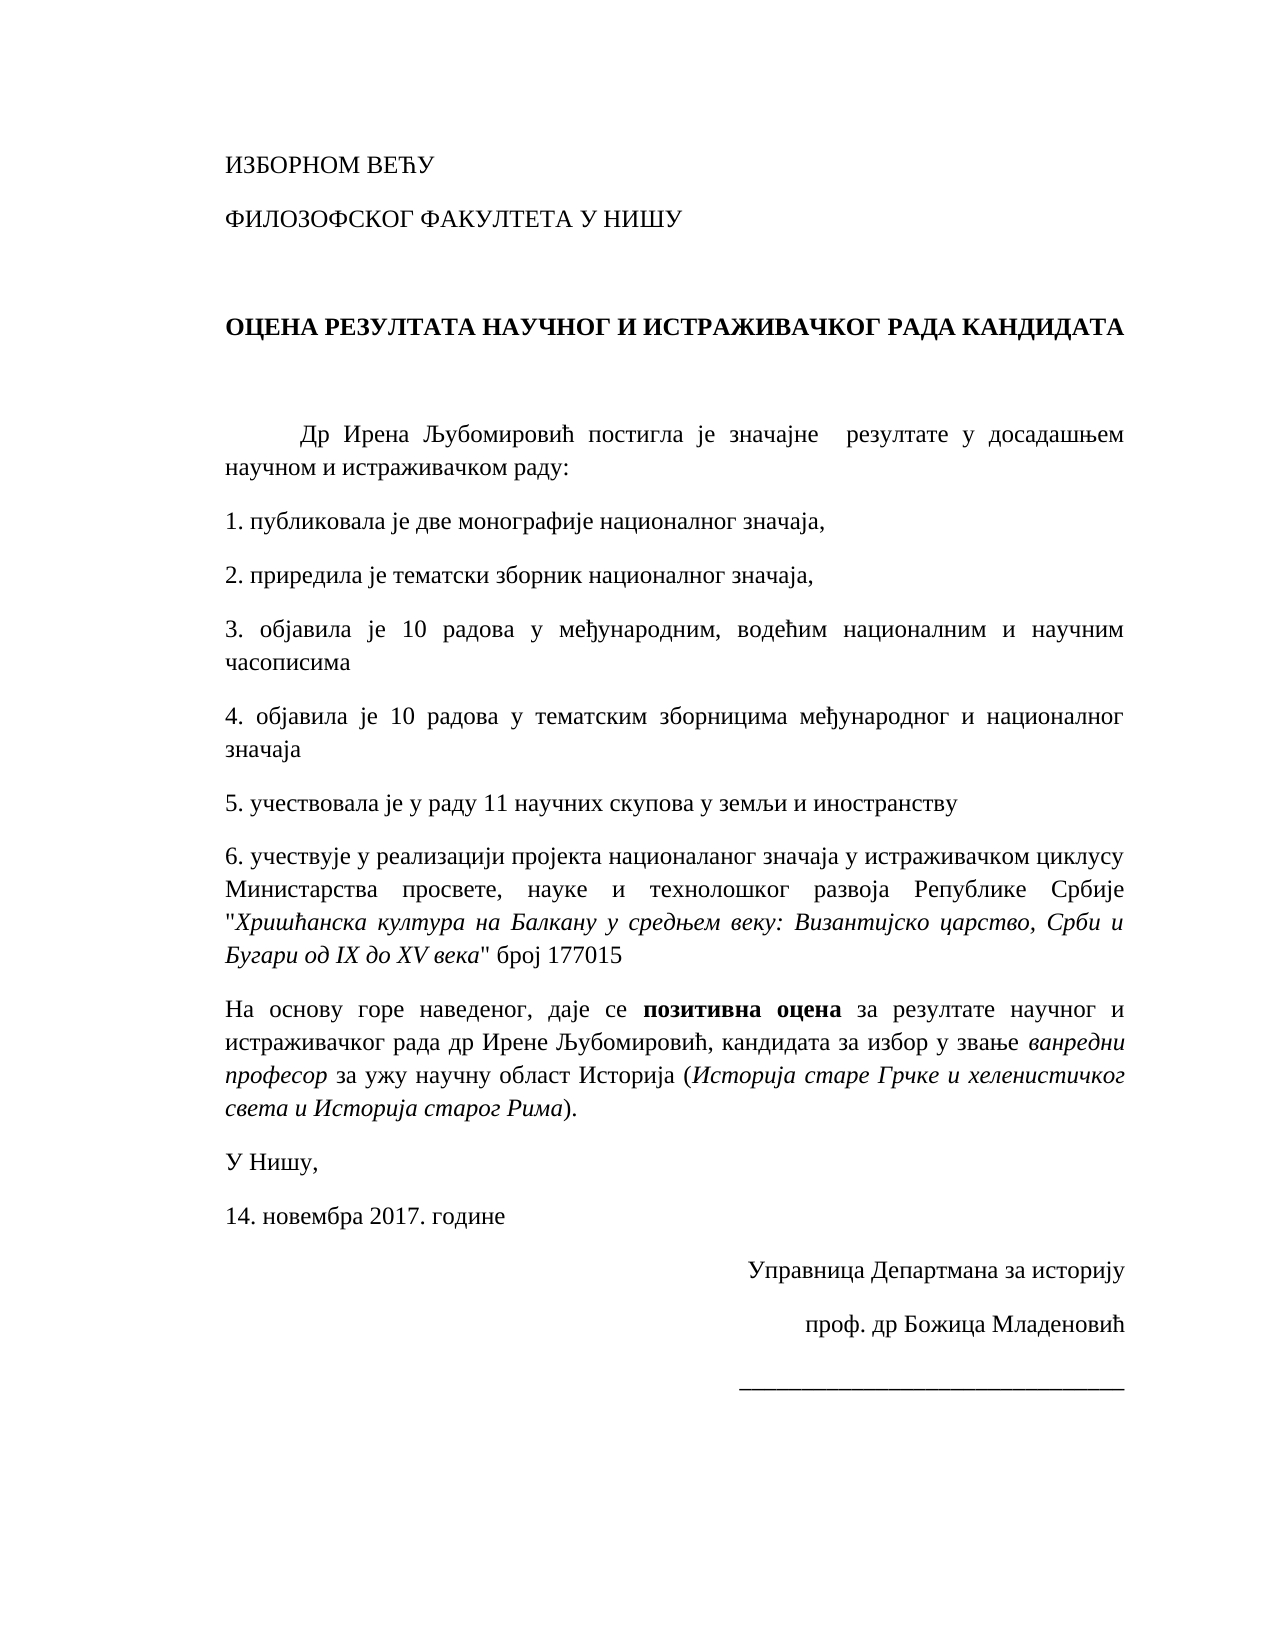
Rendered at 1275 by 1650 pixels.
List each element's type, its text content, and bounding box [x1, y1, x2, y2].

text _______________________________ [225, 1363, 1125, 1393]
text 5. учествовала је у раду 11 научних скупова у земљи и иностранству [225, 788, 1125, 816]
text На основу горе наведеног, даје се позитивна оцена за резултате научног и истраживачког рада др Ирене Љубомировић, кандидата за избор у звање ванредни професор за ужу научну област Историја (Историја старе Грчке и хеленистичког света и Историја старог Рима). [225, 994, 1125, 1122]
text ФИЛОЗОФСКОГ ФАКУЛТЕТА У НИШУ [225, 204, 1125, 233]
text 2. приредила је тематски зборник националног значаја, [225, 560, 1125, 589]
text ИЗБОРНОМ ВЕЋУ [225, 150, 1125, 179]
text Др Ирена Љубомировић постигла је значајне резултате у досадашњем научном и истраживачком раду: [225, 419, 1125, 481]
text У Нишу, [225, 1147, 1125, 1176]
text 14. новембра 2017. године [225, 1201, 1125, 1230]
text ОЦЕНА РЕЗУЛТАТА НАУЧНОГ И ИСТРАЖИВАЧКОГ РАДА КАНДИДАТА [225, 312, 1125, 340]
text проф. др Божица Младеновић [225, 1309, 1125, 1338]
text 3. објавила је 10 радова у међународним, водећим националним и научним часописима [225, 614, 1125, 676]
text Управница Департмана за историју [225, 1255, 1125, 1284]
text 6. учествује у реализацији пројекта националаног значаја у истраживачком циклусу Министарства просвете, науке и технолошког развоја Републике Србије "Хришћанска култура на Балкану у средњем веку: Византијско царство, Срби и Бугари од IX до XV века" број 177015 [225, 841, 1125, 969]
text 1. публиковала је две монографије националног значаја, [225, 506, 1125, 535]
text 4. објавила је 10 радова у тематским зборницима међународног и националног значаја [225, 701, 1125, 762]
